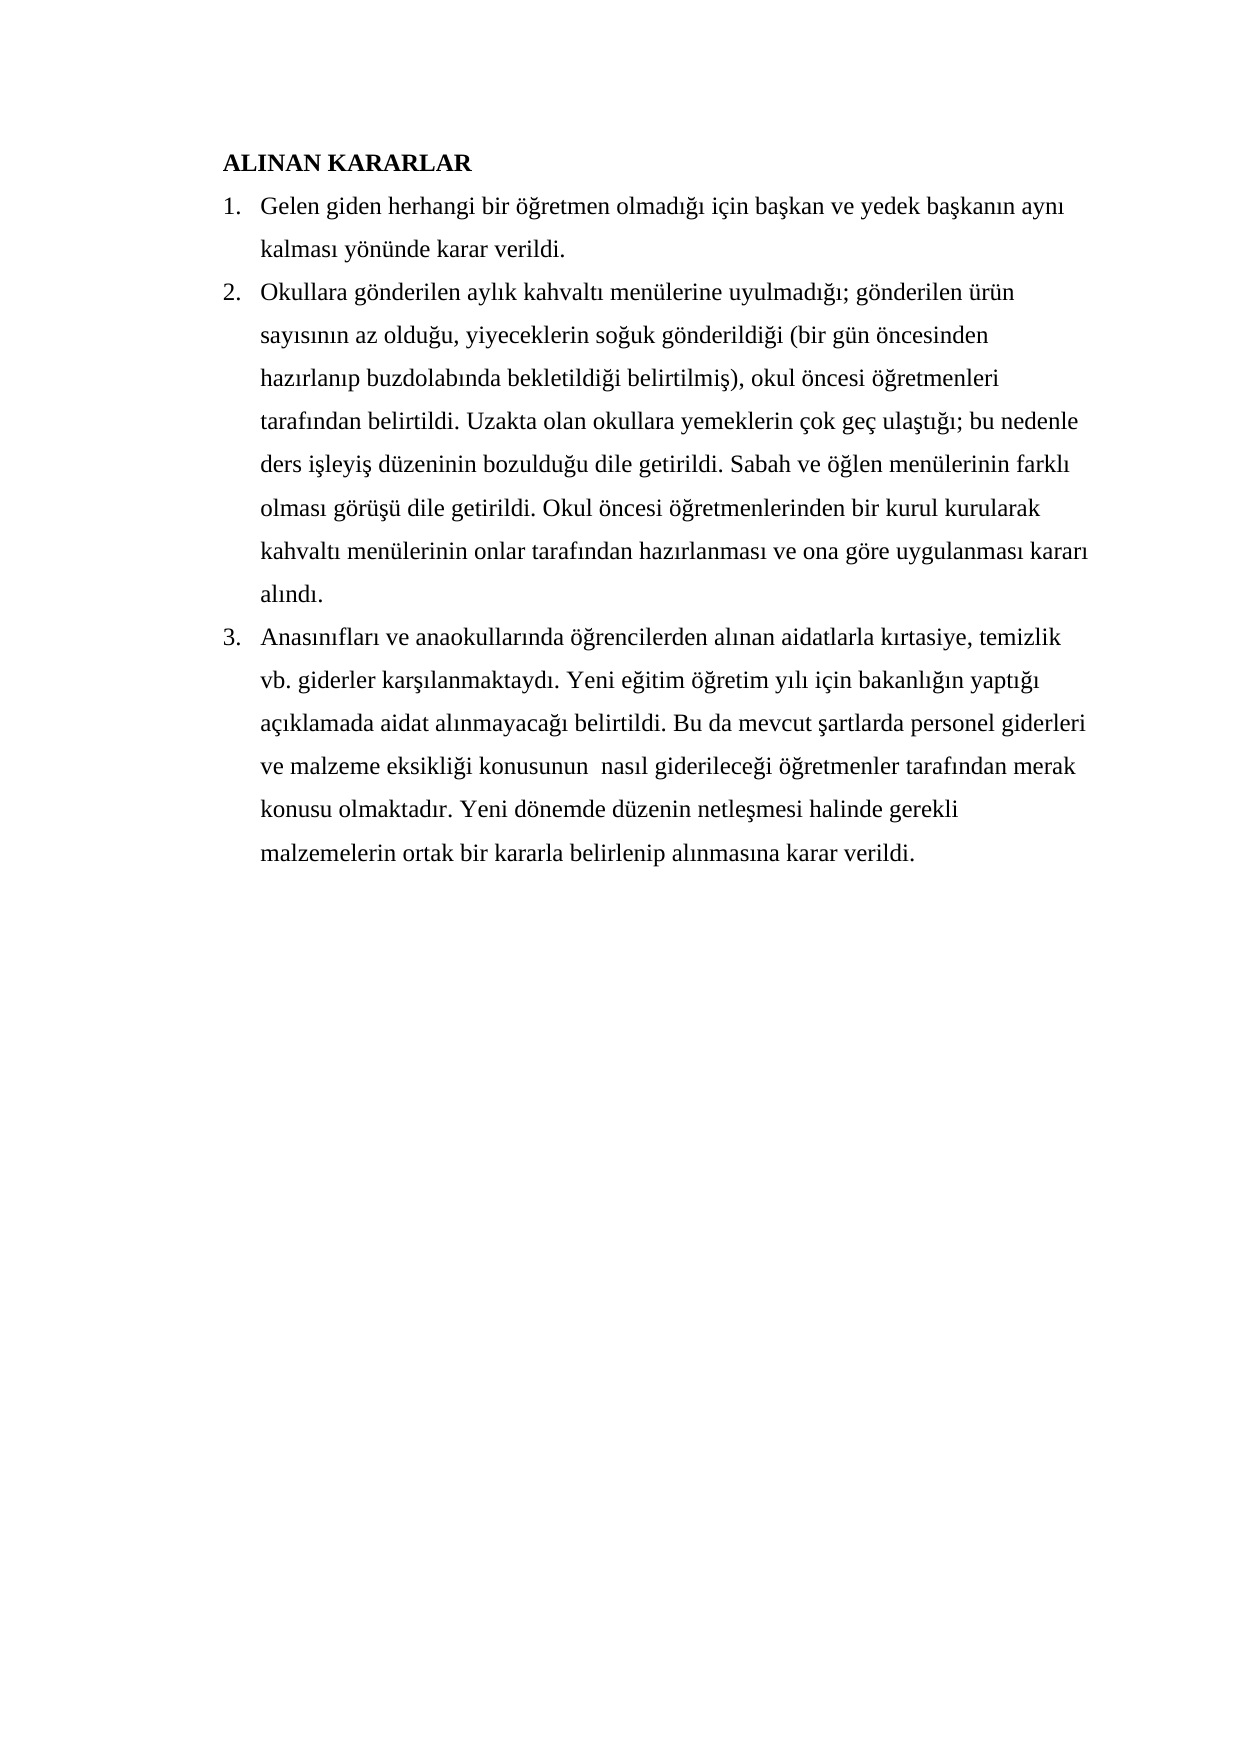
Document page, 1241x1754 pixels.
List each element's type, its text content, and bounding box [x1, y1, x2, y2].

list Gelen giden herhangi bir öğretmen olmadığı için başkan ve yedek başkanın aynı kalması yönünde karar verildi. [223, 191, 1093, 263]
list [223, 277, 1093, 608]
list ALINAN KARARLAR [223, 148, 1093, 176]
list Anasınıfları ve anaokullarında öğrencilerden alınan aidatlarla kırtasiye, temizlik vb. giderler karşılanmaktaydı. Yeni eğitim öğretim yılı için bakanlığın yaptığı açıklamada aidat alınmayacağı belirtildi. Bu da mevcut şartlarda personel giderleri ve malzeme eksikliği konusunun nasıl giderileceği öğretmenler tarafından merak konusu olmaktadır. Yeni dönemde düzenin netleşmesi halinde gerekli malzemelerin ortak bir kararla belirlenip alınmasına karar verildi. [223, 622, 1093, 866]
